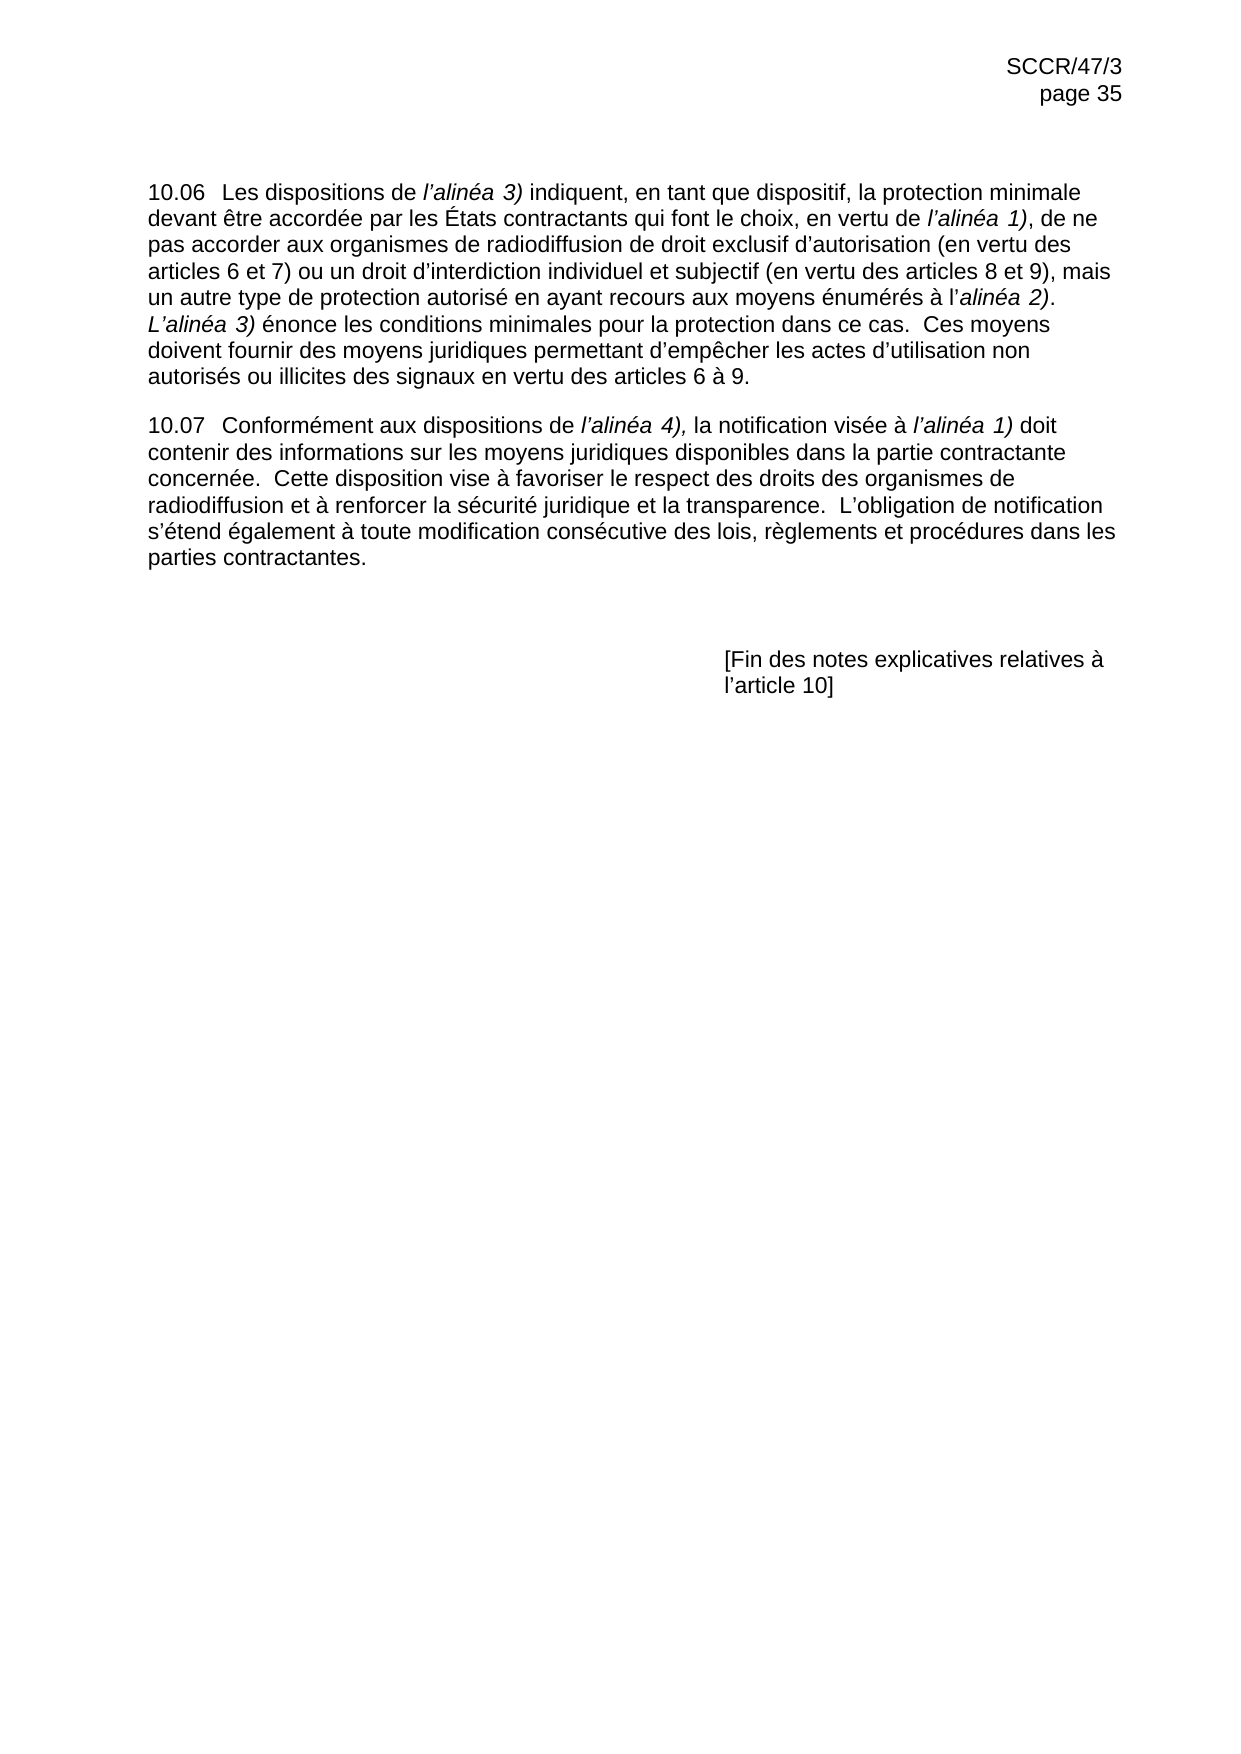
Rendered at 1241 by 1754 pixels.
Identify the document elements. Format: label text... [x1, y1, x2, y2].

text [Fin des notes explicatives relatives à l’article 10] [724, 646, 1122, 698]
text 10.06 Les dispositions de l’alinéa 3) indiquent, en tant que dispositif, la protection minimale devant être accordée par les États contractants qui font le choix, en vertu de l’alinéa 1), de ne pas accorder aux organismes de radiodiffusion de droit exclusif d’autorisation (en vertu des articles 6 et 7) ou un droit d’interdiction individuel et subjectif (en vertu des articles 8 et 9), mais un autre type de protection autorisé en ayant recours aux moyens énumérés à l’alinéa 2). L’alinéa 3) énonce les conditions minimales pour la protection dans ce cas. Ces moyens doivent fournir des moyens juridiques permettant d’empêcher les actes d’utilisation non autorisés ou illicites des signaux en vertu des articles 6 à 9. [148, 179, 1122, 389]
text 10.07 Conformément aux dispositions de l’alinéa 4), la notification visée à l’alinéa 1) doit contenir des informations sur les moyens juridiques disponibles dans la partie contractante concernée. Cette disposition vise à favoriser le respect des droits des organismes de radiodiffusion et à renforcer la sécurité juridique et la transparence. L’obligation de notification s’étend également à toute modification consécutive des lois, règlements et procédures dans les parties contractantes. [148, 412, 1122, 571]
